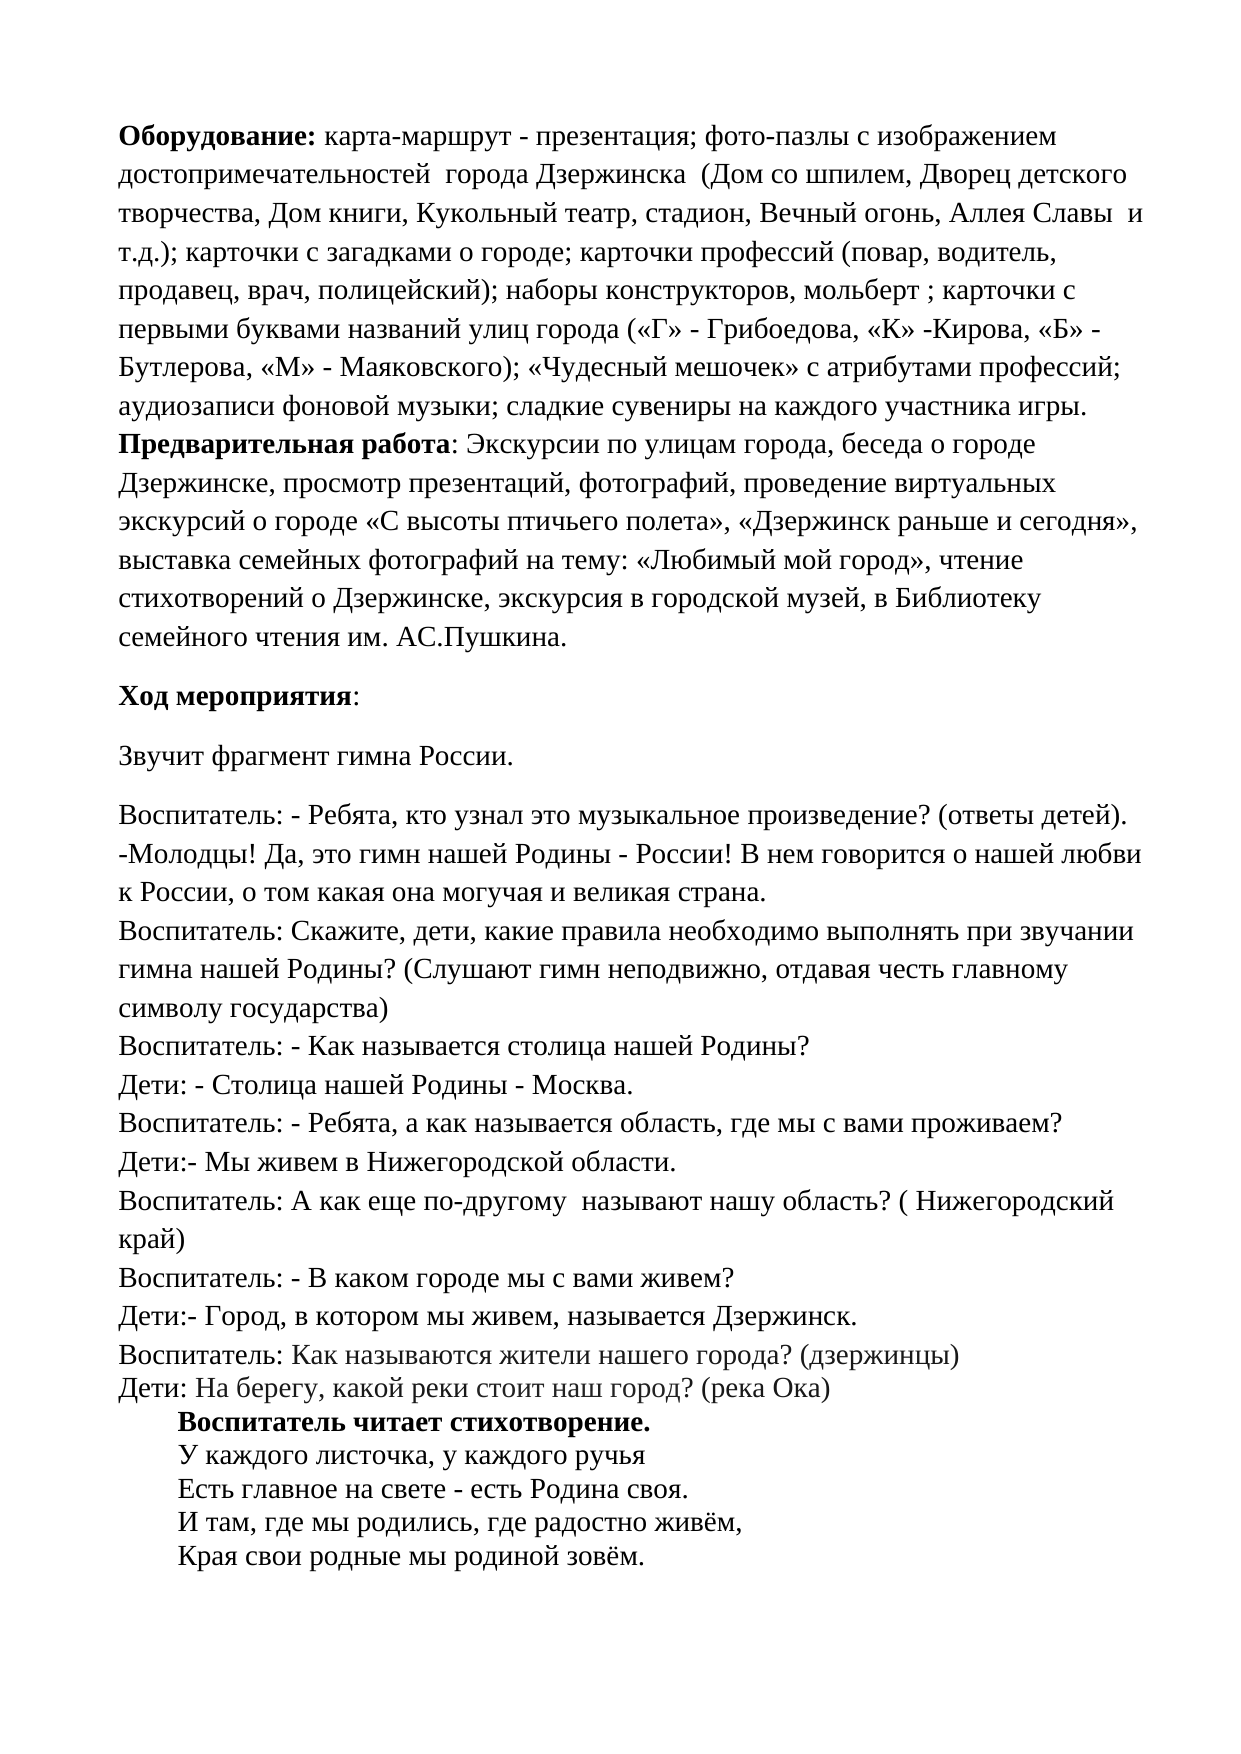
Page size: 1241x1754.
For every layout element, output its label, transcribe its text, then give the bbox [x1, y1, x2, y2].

text У каждого листочка, у каждого ручья [177, 1437, 1152, 1471]
text И там, где мы родились, где радостно живём, [177, 1504, 1152, 1538]
text Дети: На берегу, какой реки стоит наш город? (река Ока) [118, 1370, 1152, 1404]
text Воспитатель: - Ребята, кто узнал это музыкальное произведение? (ответы детей). [118, 797, 1152, 831]
text Дети:- Город, в котором мы живем, называется Дзержинск. [118, 1298, 1152, 1332]
text Воспитатель: - В каком городе мы с вами живем? [118, 1260, 1152, 1293]
text Ход мероприятия: [118, 678, 1152, 712]
text Воспитатель: А как еще по-другому называют нашу область? ( Нижегородский край) [118, 1183, 1152, 1255]
text Воспитатель: Скажите, дети, какие правила необходимо выполнять при звучании гимна нашей Родины? (Слушают гимн неподвижно, отдавая честь главному символу государства) [118, 913, 1152, 1023]
text Есть главное на свете - есть Родина своя. [177, 1471, 1152, 1504]
text Воспитатель читает стихотворение. [177, 1404, 1152, 1437]
text Звучит фрагмент гимна России. [118, 738, 1152, 771]
text Дети: - Столица нашей Родины - Москва. [118, 1067, 1152, 1101]
text Воспитатель: Как называются жители нашего города? (дзержинцы) [118, 1337, 1152, 1370]
text Воспитатель: - Ребята, а как называется область, где мы с вами проживаем? [118, 1106, 1152, 1139]
text Дети:- Мы живем в Нижегородской области. [118, 1144, 1152, 1178]
text Края свои родные мы родиной зовём. [177, 1538, 1152, 1572]
text -Молодцы! Да, это гимн нашей Родины - России! В нем говорится о нашей любви к России, о том какая она могучая и великая страна. [118, 836, 1152, 908]
text Оборудование: карта-маршрут - презентация; фото-пазлы с изображением достопримечательностей города Дзержинска (Дом со шпилем, Дворец детского творчества, Дом книги, Кукольный театр, стадион, Вечный огонь, Аллея Славы и т.д.); карточки с загадками о городе; карточки профессий (повар, водитель, продавец, врач, полицейский); наборы конструкторов, мольберт ; карточки с первыми буквами названий улиц города («Г» - Грибоедова, «К» -Кирова, «Б» -Бутлерова, «М» - Маяковского); «Чудесный мешочек» с атрибутами профессий; аудиозаписи фоновой музыки; сладкие сувениры на каждого участника игры. Предварительная работа: Экскурсии по улицам города, беседа о городе Дзержинске, просмотр презентаций, фотографий, проведение виртуальных экскурсий о городе «С высоты птичьего полета», «Дзержинск раньше и сегодня», выставка семейных фотографий на тему: «Любимый мой город», чтение стихотворений о Дзержинске, экскурсия в городской музей, в Библиотеку семейного чтения им. АС.Пушкина. [118, 118, 1152, 653]
text Воспитатель: - Как называется столица нашей Родины? [118, 1028, 1152, 1062]
